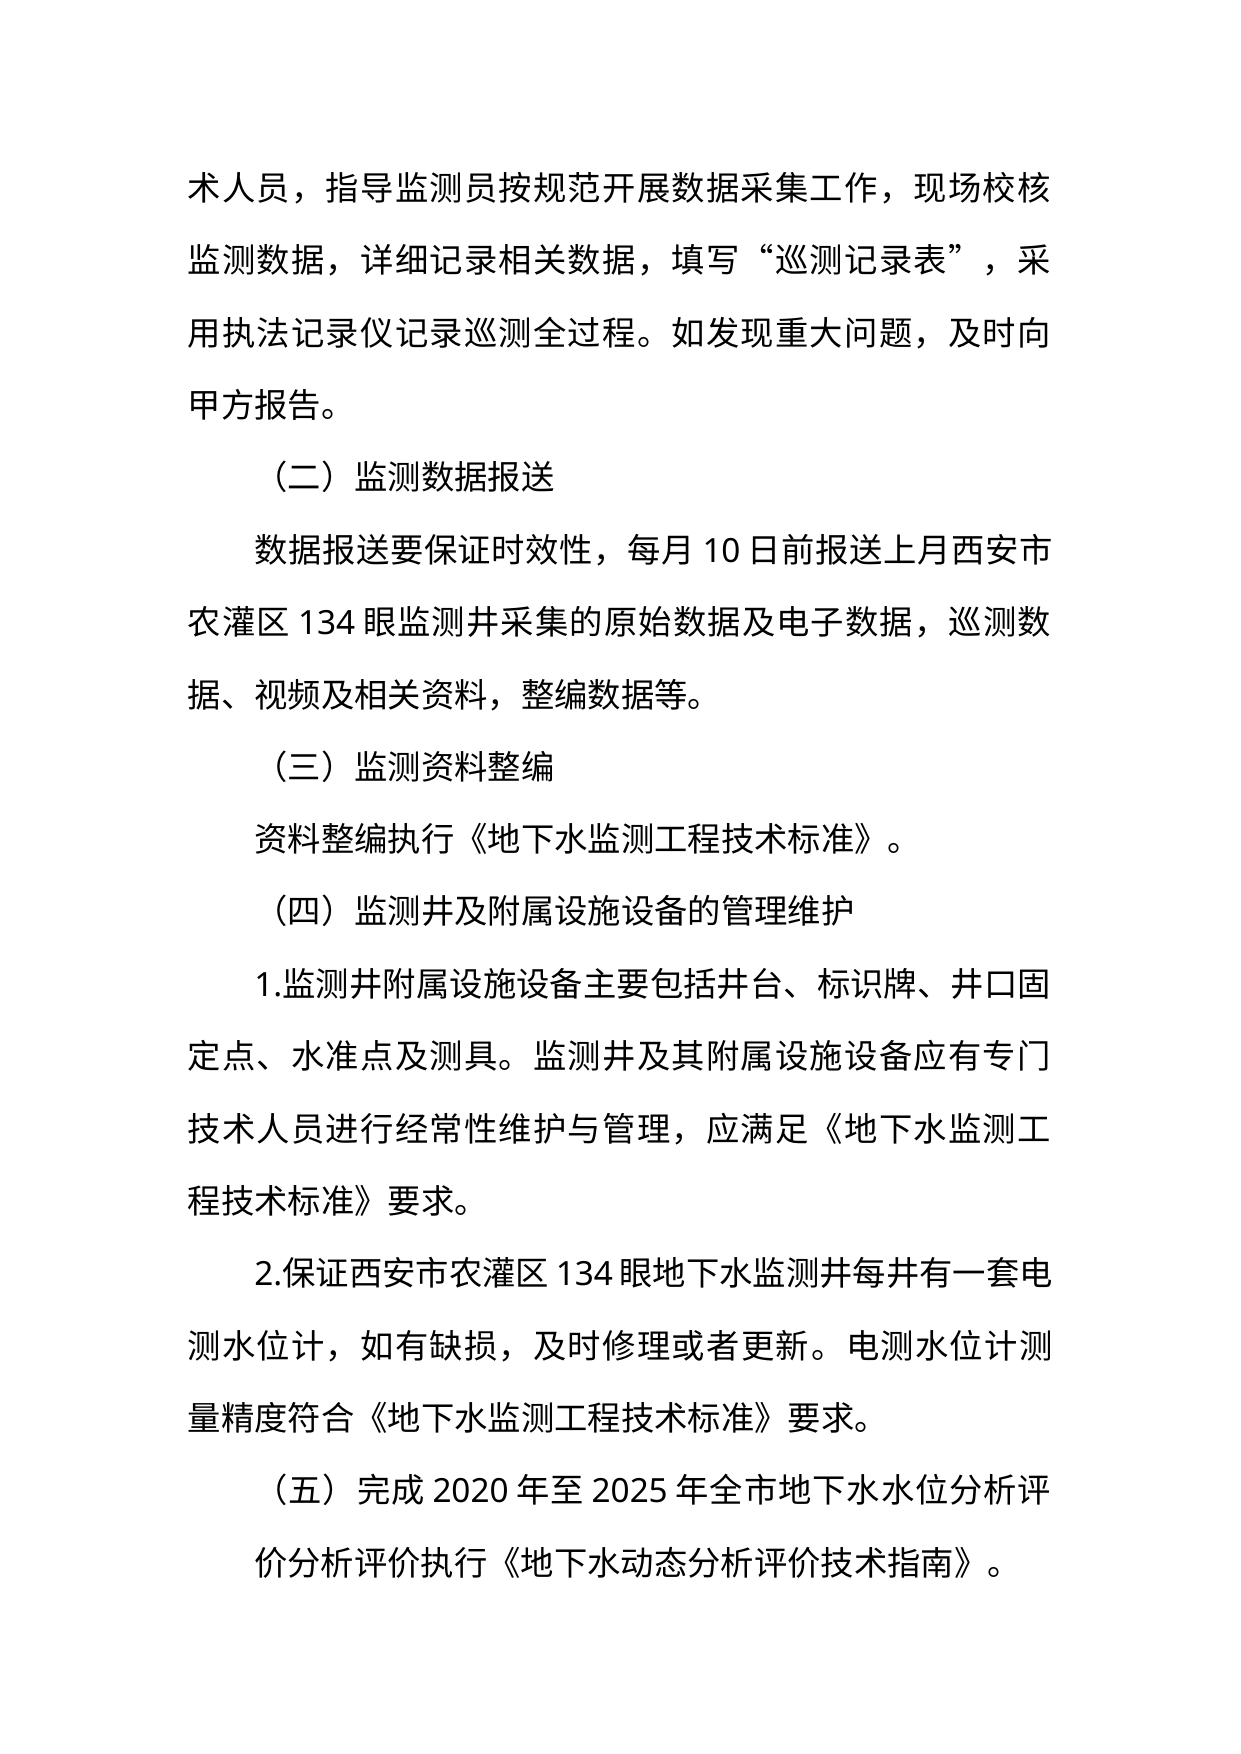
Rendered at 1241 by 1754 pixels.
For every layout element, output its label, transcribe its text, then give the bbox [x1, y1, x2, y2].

text 2.保证西安市农灌区134眼地下水监测井每井有一套电测水位计，如有缺损，及时修理或者更新。电测水位计测量精度符合《地下水监测工程技术标准》要求。 [187, 1247, 1053, 1440]
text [187, 162, 1053, 427]
text 数据报送要保证时效性，每月10日前报送上月西安市农灌区134眼监测井采集的原始数据及电子数据，巡测数据、视频及相关资料，整编数据等。 [187, 523, 1053, 717]
text （五）完成2020年至2025年全市地下水水位分析评价分析评价执行《地下水动态分析评价技术指南》。 [254, 1464, 1053, 1585]
text （二）监测数据报送 [187, 451, 1053, 499]
text 1.监测井附属设施设备主要包括井台、标识牌、井口固定点、水准点及测具。监测井及其附属设施设备应有专门技术人员进行经常性维护与管理，应满足《地下水监测工程技术标准》要求。 [187, 958, 1053, 1223]
text 资料整编执行《地下水监测工程技术标准》。 [187, 813, 1053, 861]
text （三）监测资料整编 [187, 741, 1053, 789]
text （四）监测井及附属设施设备的管理维护 [187, 885, 1053, 933]
